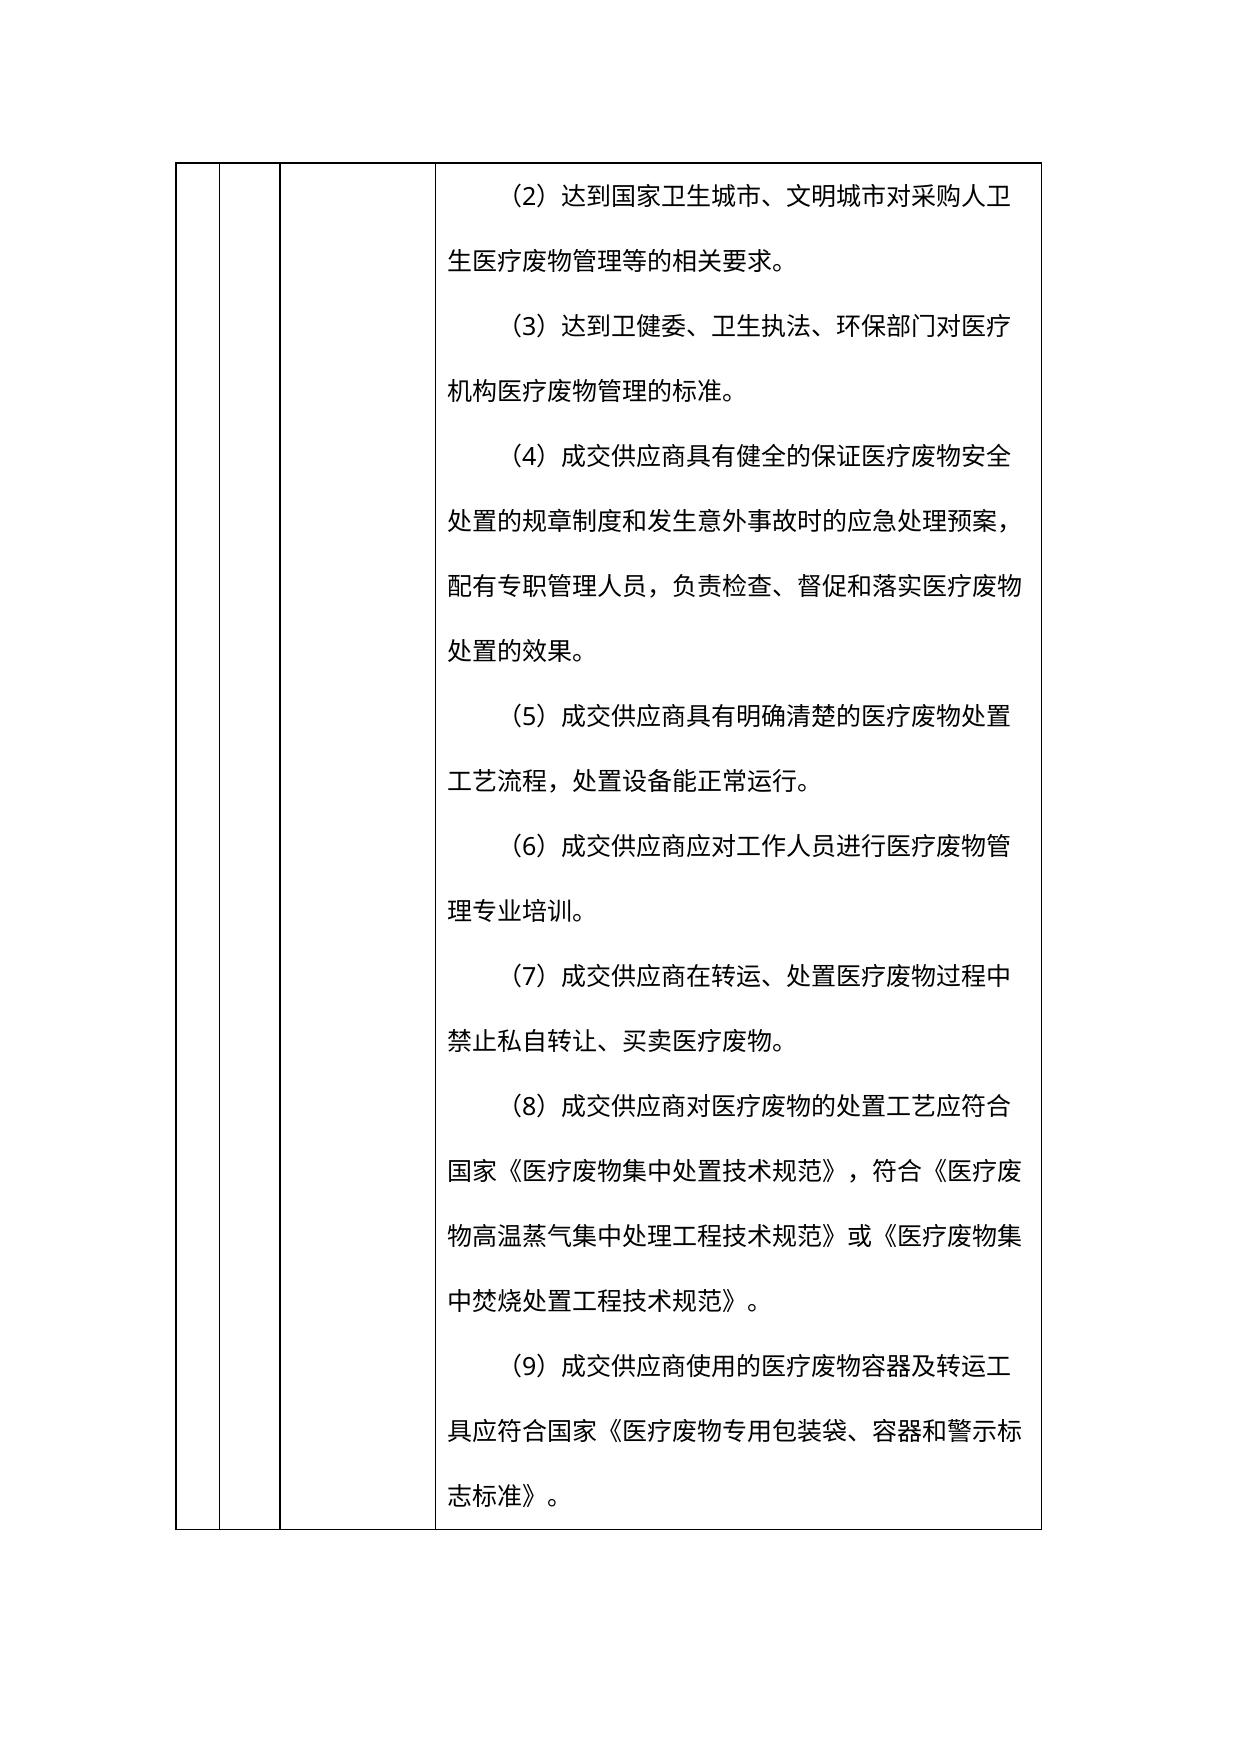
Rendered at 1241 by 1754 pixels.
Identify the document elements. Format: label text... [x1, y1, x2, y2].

table_cell 1 [177, 164, 219, 1528]
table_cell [436, 164, 1041, 1528]
table_cell [220, 164, 279, 1528]
table_cell [281, 164, 435, 1528]
